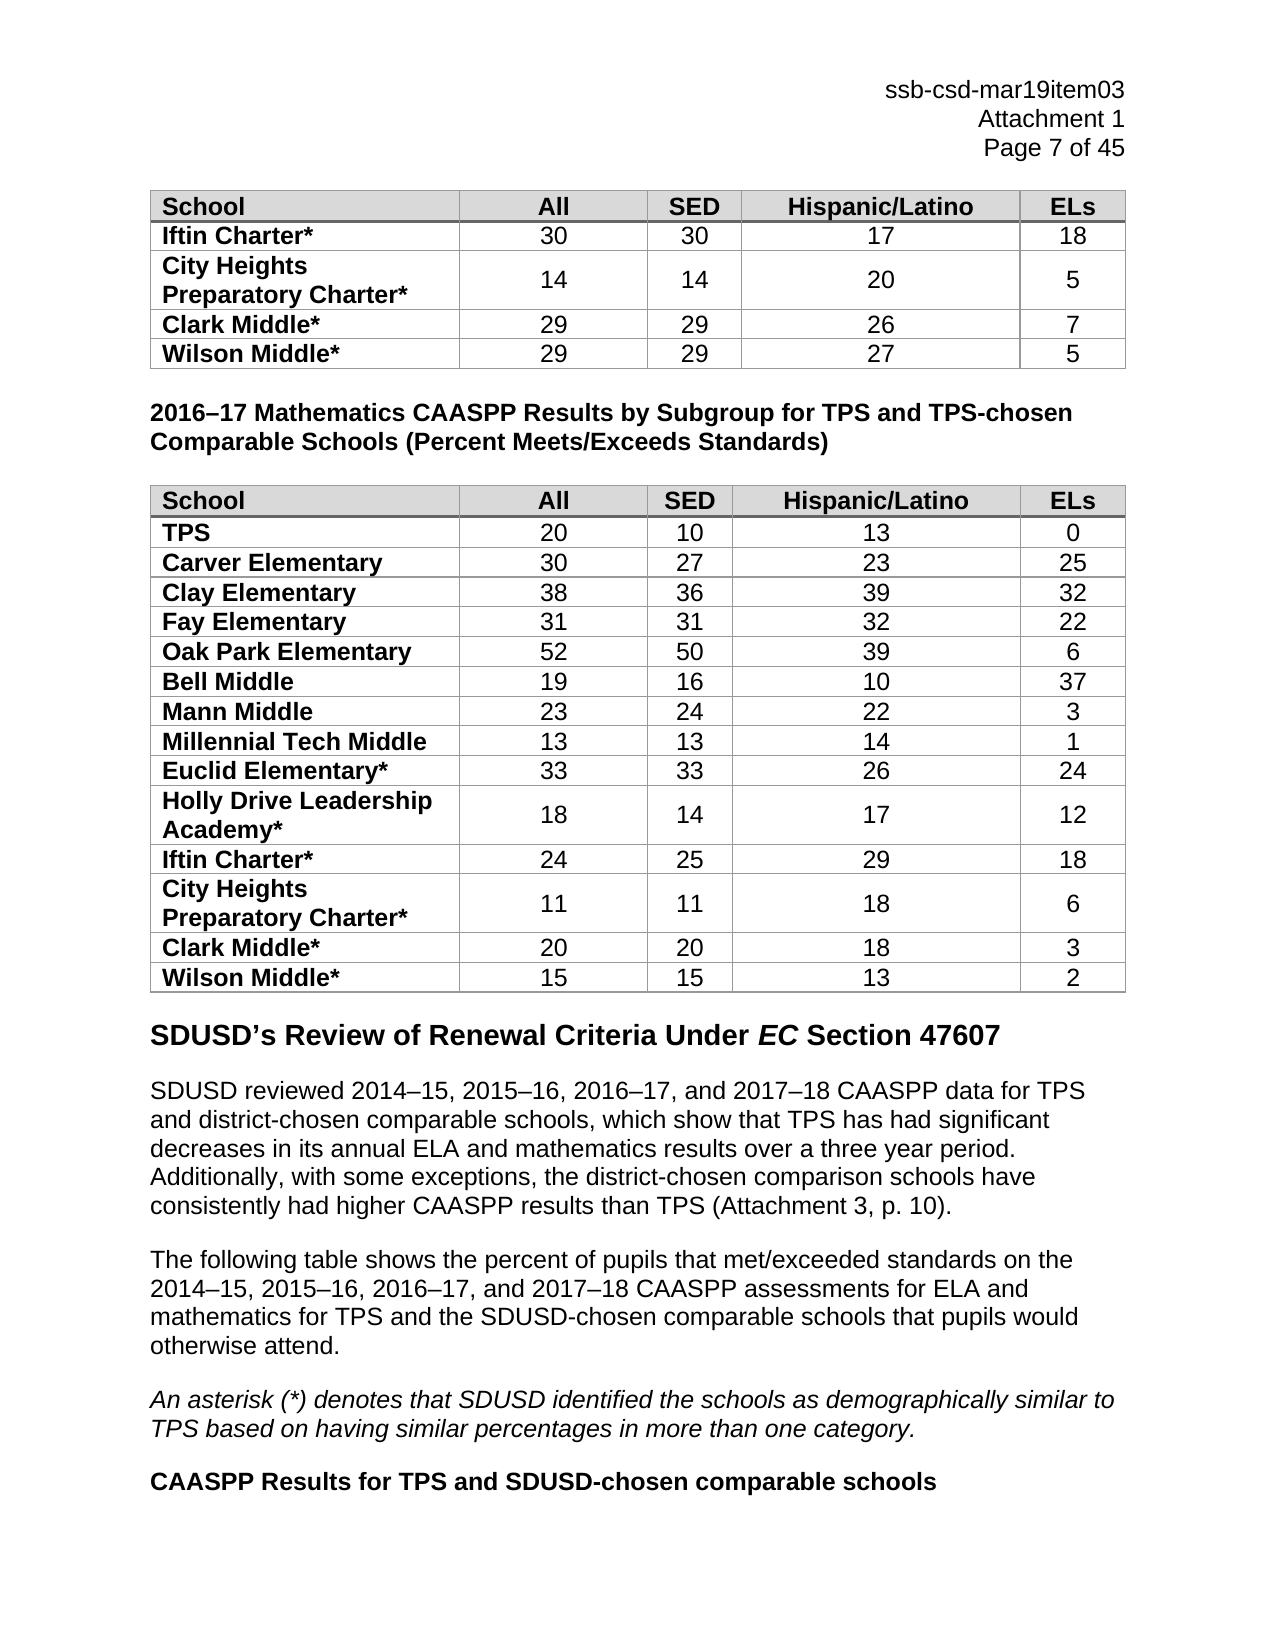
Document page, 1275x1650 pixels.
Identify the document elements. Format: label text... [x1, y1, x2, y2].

text CAASPP Results for TPS and SDUSD-chosen comparable schools [150, 1467, 1125, 1496]
table_cell City Heights Preparatory Charter* [151, 874, 459, 932]
table_cell 38 [460, 578, 647, 606]
table_cell 31 [460, 607, 647, 636]
table_cell 10 [648, 518, 732, 547]
table_cell 18 [733, 874, 1020, 932]
text An asterisk (*) denotes that SDUSD identified the schools as demographically similar to TPS based on having similar percentages in more than one category. [150, 1385, 1125, 1442]
table_cell 30 [460, 223, 647, 250]
table_cell 24 [648, 697, 732, 725]
table_cell 6 [1021, 637, 1125, 666]
table_cell 25 [1021, 548, 1125, 576]
table_cell 50 [648, 637, 732, 666]
table_cell 13 [460, 726, 647, 755]
table_cell 20 [460, 933, 647, 962]
table_cell 2 [1021, 963, 1125, 991]
table_header Hispanic/Latino [733, 486, 1020, 515]
table_cell 15 [648, 963, 732, 991]
table_cell Wilson Middle* [151, 963, 459, 991]
table_header School [151, 486, 459, 515]
table_cell 27 [648, 548, 732, 576]
table_cell Carver Elementary [151, 548, 459, 576]
table_cell 19 [460, 667, 647, 696]
table_cell 26 [733, 756, 1020, 785]
table_cell Wilson Middle* [151, 339, 459, 368]
table_cell 13 [733, 963, 1020, 991]
table_cell Millennial Tech Middle [151, 726, 459, 755]
table_cell Bell Middle [151, 667, 459, 696]
table_cell Fay Elementary [151, 607, 459, 636]
table_cell 14 [460, 251, 647, 308]
table_header All [460, 191, 647, 220]
table_cell 1 [1021, 726, 1125, 755]
table_cell 30 [460, 548, 647, 576]
table_cell Iftin Charter* [151, 223, 459, 250]
table_cell 12 [1021, 786, 1125, 843]
table_cell 32 [733, 607, 1020, 636]
table_cell 18 [1021, 845, 1125, 873]
table_cell Oak Park Elementary [151, 637, 459, 666]
table_cell 13 [733, 518, 1020, 547]
table_cell 20 [742, 251, 1019, 308]
table_cell 22 [733, 697, 1020, 725]
table_header ELs [1021, 191, 1125, 220]
table_cell 29 [648, 310, 741, 338]
table_cell 3 [1021, 697, 1125, 725]
table_cell 23 [460, 697, 647, 725]
text 2016–17 Mathematics CAASPP Results by Subgroup for TPS and TPS-chosen Comparable Schools (Percent Meets/Exceeds Standards) [150, 398, 1125, 456]
text The following table shows the percent of pupils that met/exceeded standards on the 2014–15, 2015–16, 2016–17, and 2017–18 CAASPP assessments for ELA and mathematics for TPS and the SDUSD-chosen comparable schools that pupils would otherwise attend. [150, 1245, 1125, 1360]
table_cell 39 [733, 578, 1020, 606]
table_cell 22 [1021, 607, 1125, 636]
table_cell 29 [460, 310, 647, 338]
table_cell 15 [460, 963, 647, 991]
table_cell Clark Middle* [151, 933, 459, 962]
table_cell 5 [1021, 339, 1125, 368]
table_cell 14 [648, 786, 732, 843]
table_cell 17 [742, 223, 1019, 250]
table_cell 3 [1021, 933, 1125, 962]
table_cell 18 [733, 933, 1020, 962]
subtitle SDUSD’s Review of Renewal Criteria Under EC Section 47607 [150, 1017, 1125, 1051]
table_cell 14 [733, 726, 1020, 755]
table_cell 25 [648, 845, 732, 873]
table_cell 33 [460, 756, 647, 785]
table_cell 11 [648, 874, 732, 932]
table_cell 6 [1021, 874, 1125, 932]
table_cell Iftin Charter* [151, 845, 459, 873]
table_cell 36 [648, 578, 732, 606]
table_cell 26 [742, 310, 1019, 338]
table_cell City Heights Preparatory Charter* [151, 251, 459, 308]
table_cell 18 [460, 786, 647, 843]
table_cell 31 [648, 607, 732, 636]
table_cell 39 [733, 637, 1020, 666]
table_cell Euclid Elementary* [151, 756, 459, 785]
table_cell TPS [151, 518, 459, 547]
table_cell 13 [648, 726, 732, 755]
table_cell 18 [1021, 223, 1125, 250]
table_cell 32 [1021, 578, 1125, 606]
table_cell 17 [733, 786, 1020, 843]
table_header SED [648, 486, 732, 515]
table_cell 29 [648, 339, 741, 368]
table_cell 30 [648, 223, 741, 250]
table_header All [460, 486, 647, 515]
table_cell 24 [460, 845, 647, 873]
table_cell 33 [648, 756, 732, 785]
table_cell Holly Drive Leadership Academy* [151, 786, 459, 843]
table_cell 20 [460, 518, 647, 547]
text SDUSD reviewed 2014–15, 2015–16, 2016–17, and 2017–18 CAASPP data for TPS and district-chosen comparable schools, which show that TPS has had significant decreases in its annual ELA and mathematics results over a three year period. Additionally, with some exceptions, the district-chosen comparison schools have consistently had higher CAASPP results than TPS (Attachment 3, p. 10). [150, 1076, 1125, 1220]
table_cell 27 [742, 339, 1019, 368]
table_cell 14 [648, 251, 741, 308]
table_cell 11 [460, 874, 647, 932]
table_header School [151, 191, 459, 220]
table_cell 10 [733, 667, 1020, 696]
table_cell 0 [1021, 518, 1125, 547]
table_cell 5 [1021, 251, 1125, 308]
table_cell 52 [460, 637, 647, 666]
table_header ELs [1021, 486, 1125, 515]
table_cell 20 [648, 933, 732, 962]
table_cell 7 [1021, 310, 1125, 338]
table_cell Mann Middle [151, 697, 459, 725]
table_cell 37 [1021, 667, 1125, 696]
table_cell 24 [1021, 756, 1125, 785]
table_header SED [648, 191, 741, 220]
table_cell 29 [460, 339, 647, 368]
table_cell 29 [733, 845, 1020, 873]
table_cell 16 [648, 667, 732, 696]
table_cell Clark Middle* [151, 310, 459, 338]
table_cell Clay Elementary [151, 578, 459, 606]
table_cell 23 [733, 548, 1020, 576]
table_header Hispanic/Latino [742, 191, 1019, 220]
